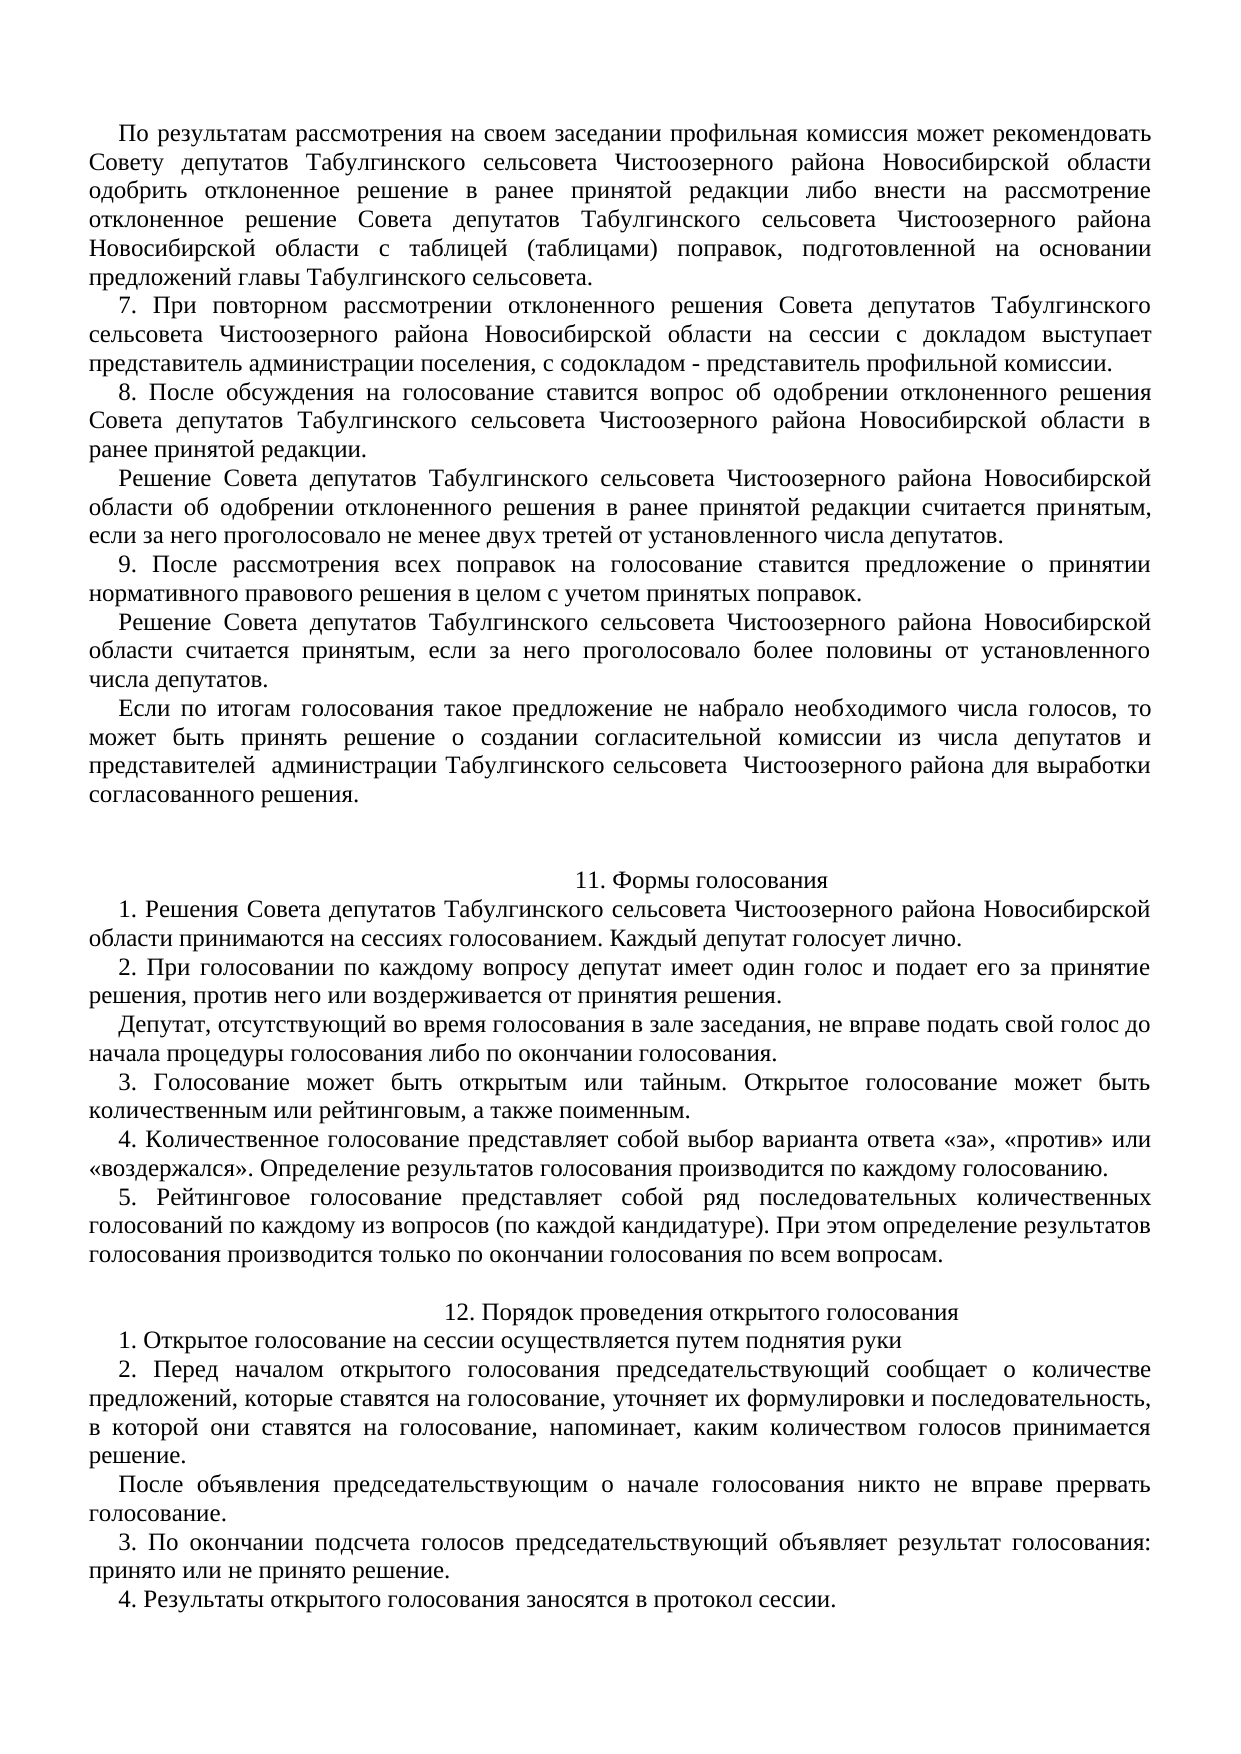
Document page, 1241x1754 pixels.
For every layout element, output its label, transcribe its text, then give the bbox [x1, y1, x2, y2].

text После объявления председательствующим о начале голосования никто не вправе прервать голосование. [88, 1469, 1152, 1527]
text Решение Совета депутатов Табулгинского сельсовета Чистоозерного района Новосибирской области об одобрении отклоненного решения в ранее принятой редакции считается принятым, если за него проголосовало не менее двух третей от установленного числа депутатов. [88, 463, 1152, 549]
text 9. После рассмотрения всех поправок на голосование ставится предложение о принятии нормативного правового решения в целом с учетом принятых поправок. [88, 549, 1152, 607]
text 12. Порядок проведения открытого голосования [177, 1297, 1152, 1326]
text Решение Совета депутатов Табулгинского сельсовета Чистоозерного района Новосибирской области считается принятым, если за него проголосовало более половины от установленного числа депутатов. [88, 607, 1152, 693]
text 1. Открытое голосование на сессии осуществляется путем поднятия руки [88, 1326, 1152, 1354]
text 1. Решения Совета депутатов Табулгинского сельсовета Чистоозерного района Новосибирской области принимаются на сессиях голосованием. Каждый депутат голосует лично. [88, 894, 1152, 952]
text 2. Перед началом открытого голосования председательствующий сообщает о количестве предложений, которые ставятся на голосование, уточняет их формулировки и последовательность, в которой они ставятся на голосование, напоминает, каким количеством голосов принимается решение. [88, 1354, 1152, 1469]
text 3. По окончании подсчета голосов председательствующий объявляет результат голосования: принято или не принято решение. [88, 1527, 1152, 1584]
text Если по итогам голосования такое предложение не набрало необходимого числа голосов, то может быть принять решение о создании согласительной комиссии из числа депутатов и представителей администрации Табулгинского сельсовета Чистоозерного района для выработки согласованного решения. [88, 693, 1152, 808]
text 5. Рейтинговое голосование представляет собой ряд последовательных количественных голосований по каждому из вопросов (по каждой кандидатуре). При этом определение результатов голосования производится только по окончании голосования по всем вопросам. [88, 1182, 1152, 1268]
text 2. При голосовании по каждому вопросу депутат имеет один голос и подает его за принятие решения, против него или воздерживается от принятия решения. [88, 952, 1152, 1009]
text 8. После обсуждения на голосование ставится вопрос об одобрении отклоненного решения Совета депутатов Табулгинского сельсовета Чистоозерного района Новосибирской области в ранее принятой редакции. [88, 377, 1152, 463]
text 7. При повторном рассмотрении отклоненного решения Совета депутатов Табулгинского сельсовета Чистоозерного района Новосибирской области на сессии с докладом выступает представитель администрации поселения, с содокладом - представитель профильной комиссии. [88, 291, 1152, 377]
text Депутат, отсутствующий во время голосования в зале заседания, не вправе подать свой голос до начала процедуры голосования либо по окончании голосования. [88, 1009, 1152, 1067]
text 4. Результаты открытого голосования заносятся в протокол сессии. [88, 1584, 1152, 1613]
text 4. Количественное голосование представляет собой выбор варианта ответа «за», «против» или «воздержался». Определение результатов голосования производится по каждому голосованию. [88, 1124, 1152, 1182]
text 11. Формы голосования [177, 866, 1152, 894]
text По результатам рассмотрения на своем заседании профильная комиссия может рекомендовать Совету депутатов Табулгинского сельсовета Чистоозерного района Новосибирской области одобрить отклоненное решение в ранее принятой редакции либо внести на рассмотрение отклоненное решение Совета депутатов Табулгинского сельсовета Чистоозерного района Новосибирской области с таблицей (таблицами) поправок, подготовленной на основании предложений главы Табулгинского сельсовета. [88, 118, 1152, 291]
text 3. Голосование может быть открытым или тайным. Открытое голосование может быть количественным или рейтинговым, а также поименным. [88, 1067, 1152, 1124]
